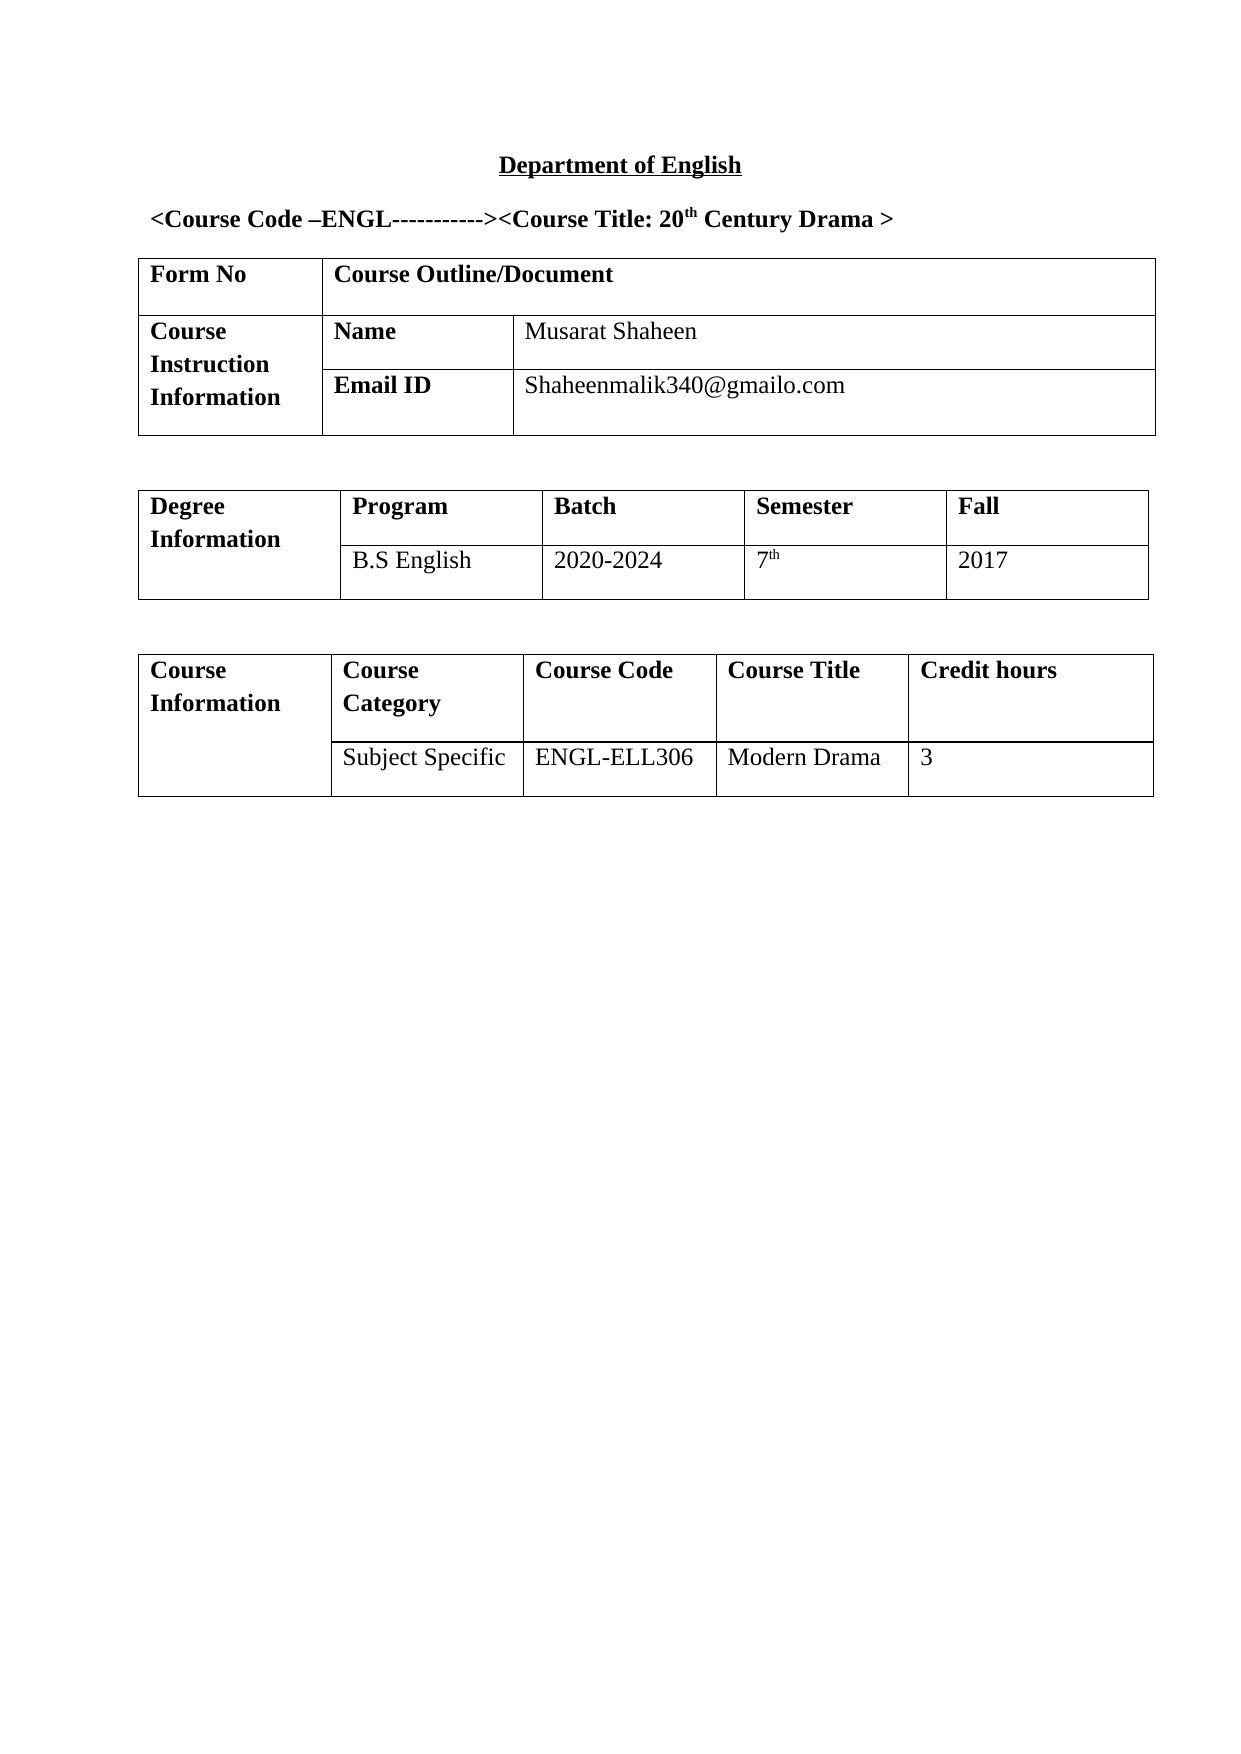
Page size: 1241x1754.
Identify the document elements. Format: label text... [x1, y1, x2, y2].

table_cell 2017 [947, 546, 1148, 599]
table_header Form No [139, 259, 322, 315]
table_header Semester [745, 491, 946, 544]
table_cell 7th [745, 546, 946, 599]
table_cell Shaheenmalik340@gmailo.com [514, 370, 1155, 435]
table_header Course Title [717, 655, 908, 741]
table_cell 3 [909, 743, 1153, 796]
table_cell Subject Specific [332, 743, 523, 796]
text <Course Code –ENGL-----------><Course Title: 20th Century Drama > [150, 204, 1090, 233]
table_header Credit hours [909, 655, 1153, 741]
table_cell Musarat Shaheen [514, 316, 1155, 369]
table_cell 2020-2024 [543, 546, 744, 599]
table_cell Modern Drama [717, 743, 908, 796]
table_header Course Code [524, 655, 716, 741]
table_header Course Outline/Document [323, 259, 1155, 315]
table_header Fall [947, 491, 1148, 544]
table_header Batch [543, 491, 744, 544]
table_header Course Information [139, 655, 331, 796]
table_cell ENGL-ELL306 [524, 743, 716, 796]
table_cell Name [323, 316, 513, 369]
text Department of English [150, 150, 1090, 179]
table_header Degree Information [139, 491, 340, 599]
table_header Program [341, 491, 542, 544]
table_cell Course Instruction Information [139, 316, 322, 435]
table_cell Email ID [323, 370, 513, 435]
table_header Course Category [332, 655, 523, 741]
table_cell B.S English [341, 546, 542, 599]
